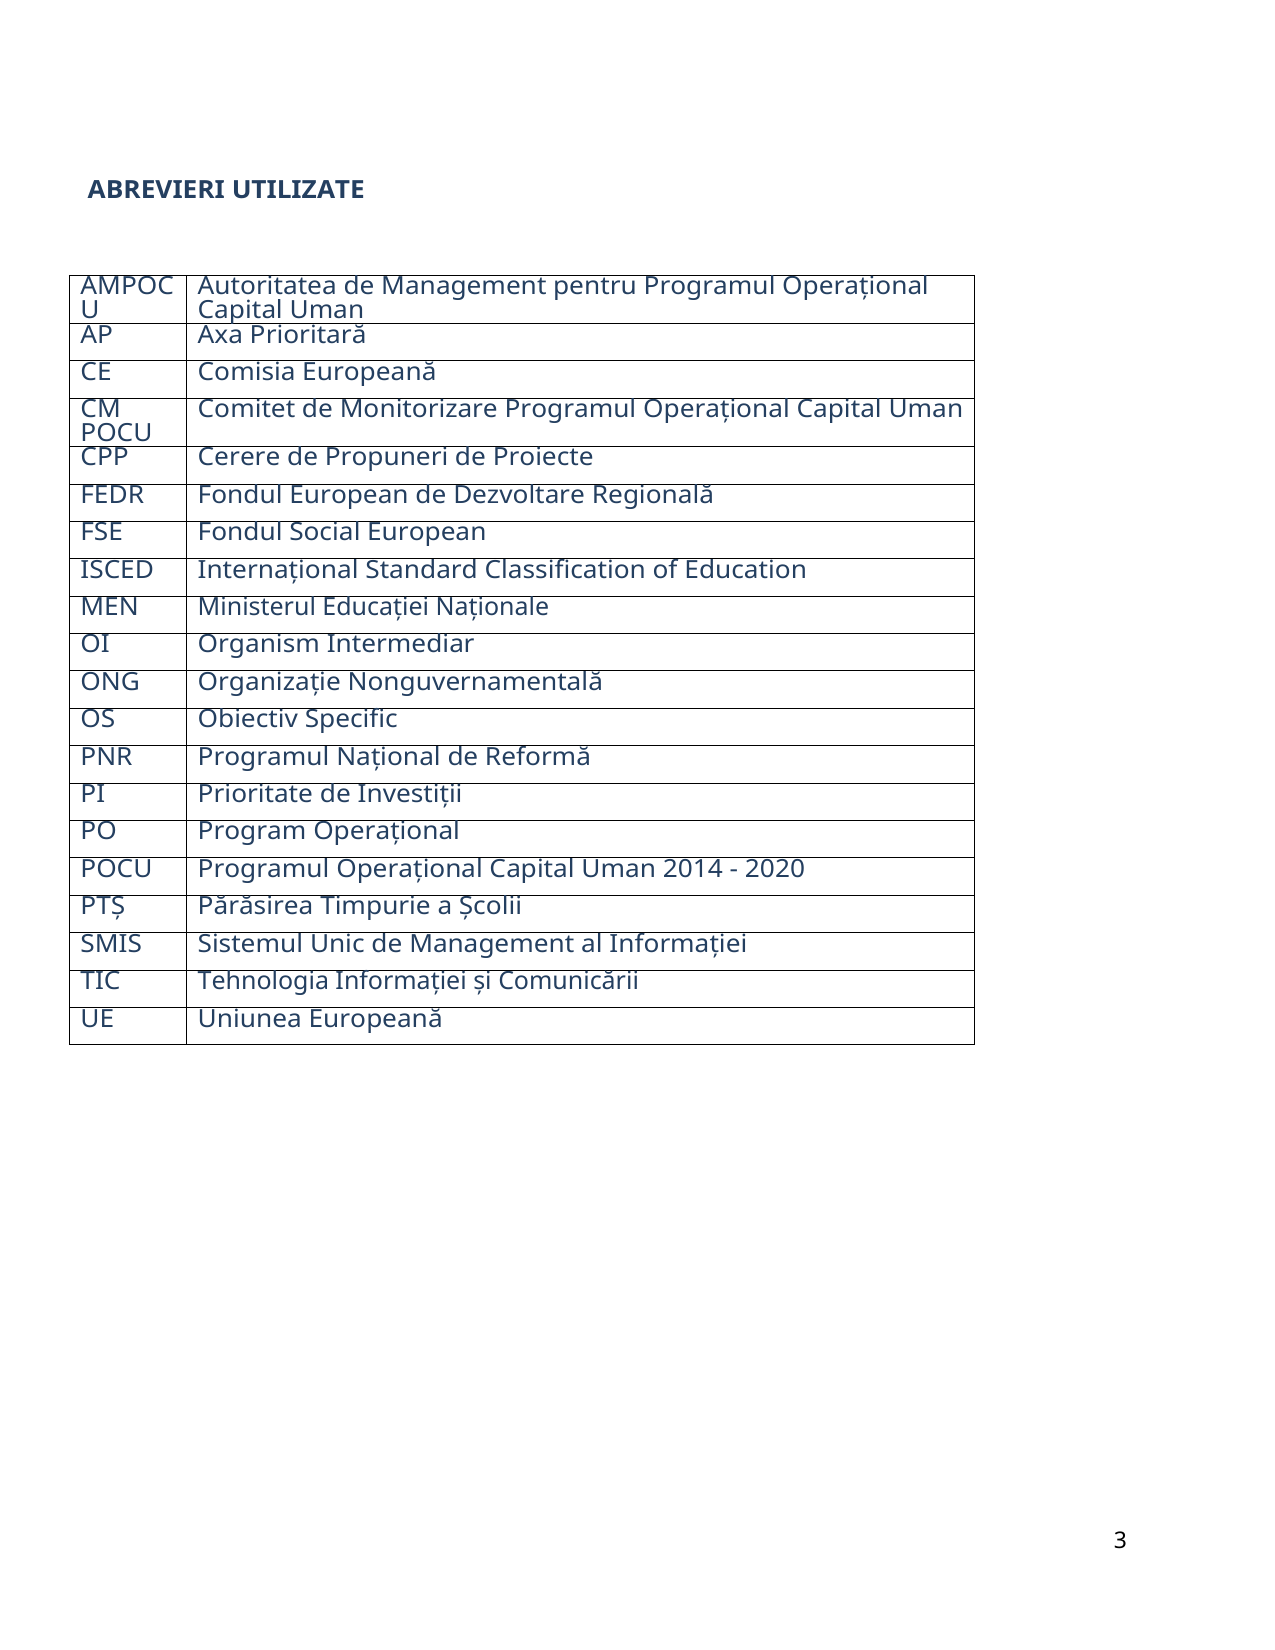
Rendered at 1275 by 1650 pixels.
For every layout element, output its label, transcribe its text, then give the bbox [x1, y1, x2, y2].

table_header AMPOCU [70, 276, 186, 323]
table_cell OI [70, 634, 186, 670]
table_cell PTȘ [70, 896, 186, 932]
table_cell Internațional Standard Classification of Education [187, 559, 974, 596]
table_cell OS [70, 709, 186, 745]
table_cell Program Operațional [187, 821, 974, 857]
table_cell Părăsirea Timpurie a Școlii [187, 896, 974, 932]
table_cell Prioritate de Investiții [187, 784, 974, 820]
table_header Autoritatea de Management pentru Programul Operațional Capital Uman [187, 276, 974, 323]
table_cell PNR [70, 746, 186, 782]
table_cell POCU [70, 858, 186, 895]
table_cell CM POCU [70, 399, 186, 446]
table_cell Comitet de Monitorizare Programul Operațional Capital Uman [187, 399, 974, 446]
table_cell TIC [70, 971, 186, 1007]
table_cell ISCED [70, 559, 186, 596]
table_cell Fondul European de Dezvoltare Regională [187, 485, 974, 521]
table_cell FEDR [70, 485, 186, 521]
text ABREVIERI UTILIZATE [87, 172, 1171, 206]
table_cell Sistemul Unic de Management al Informației [187, 933, 974, 970]
table_cell Programul Operațional Capital Uman 2014 - 2020 [187, 858, 974, 895]
table_cell Programul Național de Reformă [187, 746, 974, 782]
table_cell PI [70, 784, 186, 820]
table_cell PO [70, 821, 186, 857]
table_cell Tehnologia Informației și Comunicării [187, 971, 974, 1007]
table_cell Ministerul Educației Naționale [187, 597, 974, 633]
table_cell FSE [70, 522, 186, 558]
table_cell Obiectiv Specific [187, 709, 974, 745]
table_cell Axa Prioritară [187, 324, 974, 360]
table_cell Organism Intermediar [187, 634, 974, 670]
table_cell MEN [70, 597, 186, 633]
table_cell AP [70, 324, 186, 360]
table_cell Comisia Europeană [187, 361, 974, 398]
table_cell Cerere de Propuneri de Proiecte [187, 447, 974, 483]
table_cell CE [70, 361, 186, 398]
table_cell Fondul Social European [187, 522, 974, 558]
table_cell Uniunea Europeană [187, 1008, 974, 1044]
table_cell UE [70, 1008, 186, 1044]
table_cell Organizație Nonguvernamentală [187, 671, 974, 708]
table_cell CPP [70, 447, 186, 483]
table_cell SMIS [70, 933, 186, 970]
table_cell ONG [70, 671, 186, 708]
